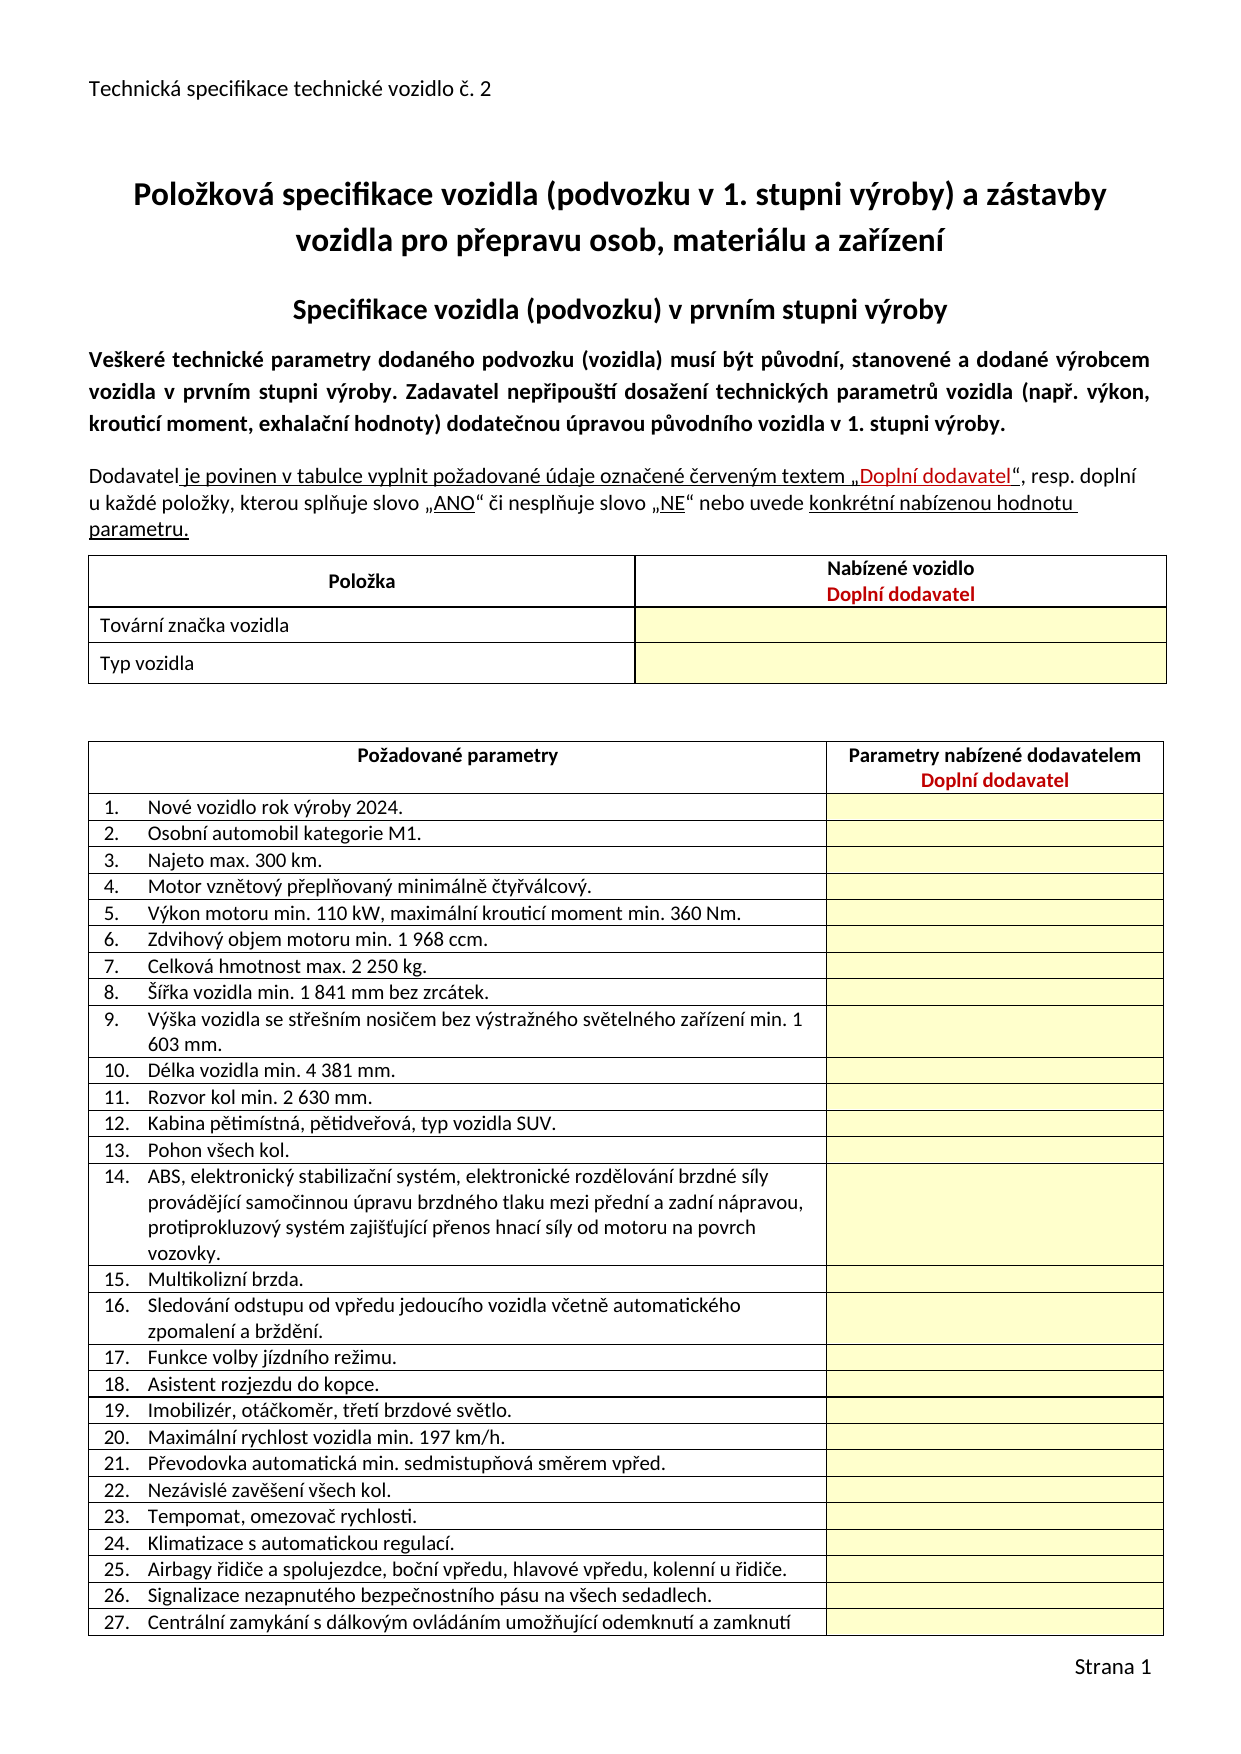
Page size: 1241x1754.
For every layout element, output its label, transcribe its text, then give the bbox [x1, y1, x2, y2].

table_cell Šířka vozidla min. 1 841 mm bez zrcátek. [89, 979, 826, 1005]
table_cell Délka vozidla min. 4 381 mm. [89, 1058, 826, 1083]
table_cell Asistent rozjezdu do kopce. [89, 1371, 826, 1396]
table_cell Kabina pětimístná, pětidveřová, typ vozidla SUV. [89, 1111, 826, 1136]
table_cell [827, 1293, 1163, 1343]
table_cell [636, 608, 1166, 642]
table_cell Sledování odstupu od vpředu jedoucího vozidla včetně automatického zpomalení a brždění. [89, 1293, 826, 1343]
table_cell [827, 874, 1163, 899]
table_cell Multikolizní brzda. [89, 1266, 826, 1292]
table_cell Maximální rychlost vozidla min. 197 km/h. [89, 1424, 826, 1449]
table_cell [827, 1583, 1163, 1608]
text Dodavatel je povinen v tabulce vyplnit požadované údaje označené červeným textem „Doplní dodavatel“, resp. doplní u každé položky, kterou splňuje slovo „ANO“ či nesplňuje slovo „NE“ nebo uvede konkrétní nabízenou hodnotu parametru. [89, 462, 1152, 542]
table_cell [827, 1556, 1163, 1582]
table_header Parametry nabízené dodavatelem Doplní dodavatel [827, 742, 1163, 793]
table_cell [89, 1609, 826, 1634]
table_cell [827, 1345, 1163, 1370]
subtitle Specifikace vozidla (podvozku) v prvním stupni výroby [89, 291, 1152, 327]
text Veškeré technické parametry dodaného podvozku (vozidla) musí být původní, stanovené a dodané výrobcem vozidla v prvním stupni výroby. Zadavatel nepřipouští dosažení technických parametrů vozidla (např. výkon, krouticí moment, exhalační hodnoty) dodatečnou úpravou původního vozidla v 1. stupni výroby. [89, 345, 1152, 437]
table_cell Osobní automobil kategorie M1. [89, 821, 826, 846]
table_cell Převodovka automatická min. sedmistupňová směrem vpřed. [89, 1450, 826, 1476]
table_cell Výkon motoru min. 110 kW, maximální krouticí moment min. 360 Nm. [89, 900, 826, 925]
table_cell Najeto max. 300 km. [89, 847, 826, 872]
table_header Požadované parametry [89, 742, 826, 793]
table_cell [827, 1530, 1163, 1555]
table_cell [827, 1503, 1163, 1529]
table_cell [827, 1450, 1163, 1476]
table_cell [827, 1111, 1163, 1136]
table_cell Nové vozidlo rok výroby 2024. [89, 794, 826, 819]
table_cell [827, 847, 1163, 872]
table_cell [827, 926, 1163, 952]
table_cell Airbagy řidiče a spolujezdce, boční vpředu, hlavové vpředu, kolenní u řidiče. [89, 1556, 826, 1582]
table_cell [827, 1424, 1163, 1449]
table_cell [827, 1609, 1163, 1634]
table_cell [827, 1164, 1163, 1265]
table_cell [827, 1398, 1163, 1423]
table_cell [827, 794, 1163, 819]
table_cell Imobilizér, otáčkoměr, třetí brzdové světlo. [89, 1398, 826, 1423]
table_cell Celková hmotnost max. 2 250 kg. [89, 953, 826, 978]
table_cell [827, 953, 1163, 978]
table_cell Klimatizace s automatickou regulací. [89, 1530, 826, 1555]
table_cell [827, 1477, 1163, 1502]
table_cell [827, 979, 1163, 1005]
table_cell Tovární značka vozidla [89, 608, 634, 642]
table_cell [827, 1371, 1163, 1396]
table_cell [827, 1266, 1163, 1292]
table_header Položka [89, 556, 634, 606]
table_cell Typ vozidla [89, 643, 634, 683]
table_cell Motor vznětový přeplňovaný minimálně čtyřválcový. [89, 874, 826, 899]
table_cell [827, 1137, 1163, 1162]
table_cell Rozvor kol min. 2 630 mm. [89, 1084, 826, 1109]
table_cell Pohon všech kol. [89, 1137, 826, 1162]
subtitle Položková specifikace vozidla (podvozku v 1. stupni výroby) a zástavby vozidla pro přepravu osob, materiálu a zařízení [89, 173, 1152, 260]
table_cell ABS, elektronický stabilizační systém, elektronické rozdělování brzdné síly provádějící samočinnou úpravu brzdného tlaku mezi přední a zadní nápravou, protiprokluzový systém zajišťující přenos hnací síly od motoru na povrch vozovky. [89, 1164, 826, 1265]
table_cell [827, 900, 1163, 925]
table_cell Funkce volby jízdního režimu. [89, 1345, 826, 1370]
table_cell Výška vozidla se střešním nosičem bez výstražného světelného zařízení min. 1 603 mm. [89, 1006, 826, 1057]
table_cell Tempomat, omezovač rychlosti. [89, 1503, 826, 1529]
table_cell Zdvihový objem motoru min. 1 968 ccm. [89, 926, 826, 952]
table_cell Nezávislé zavěšení všech kol. [89, 1477, 826, 1502]
table_cell Signalizace nezapnutého bezpečnostního pásu na všech sedadlech. [89, 1583, 826, 1608]
table_header Nabízené vozidlo Doplní dodavatel [636, 556, 1166, 606]
table_cell [636, 643, 1166, 683]
table_cell [827, 1084, 1163, 1109]
table_cell [827, 821, 1163, 846]
table_cell [827, 1058, 1163, 1083]
table_cell [827, 1006, 1163, 1057]
